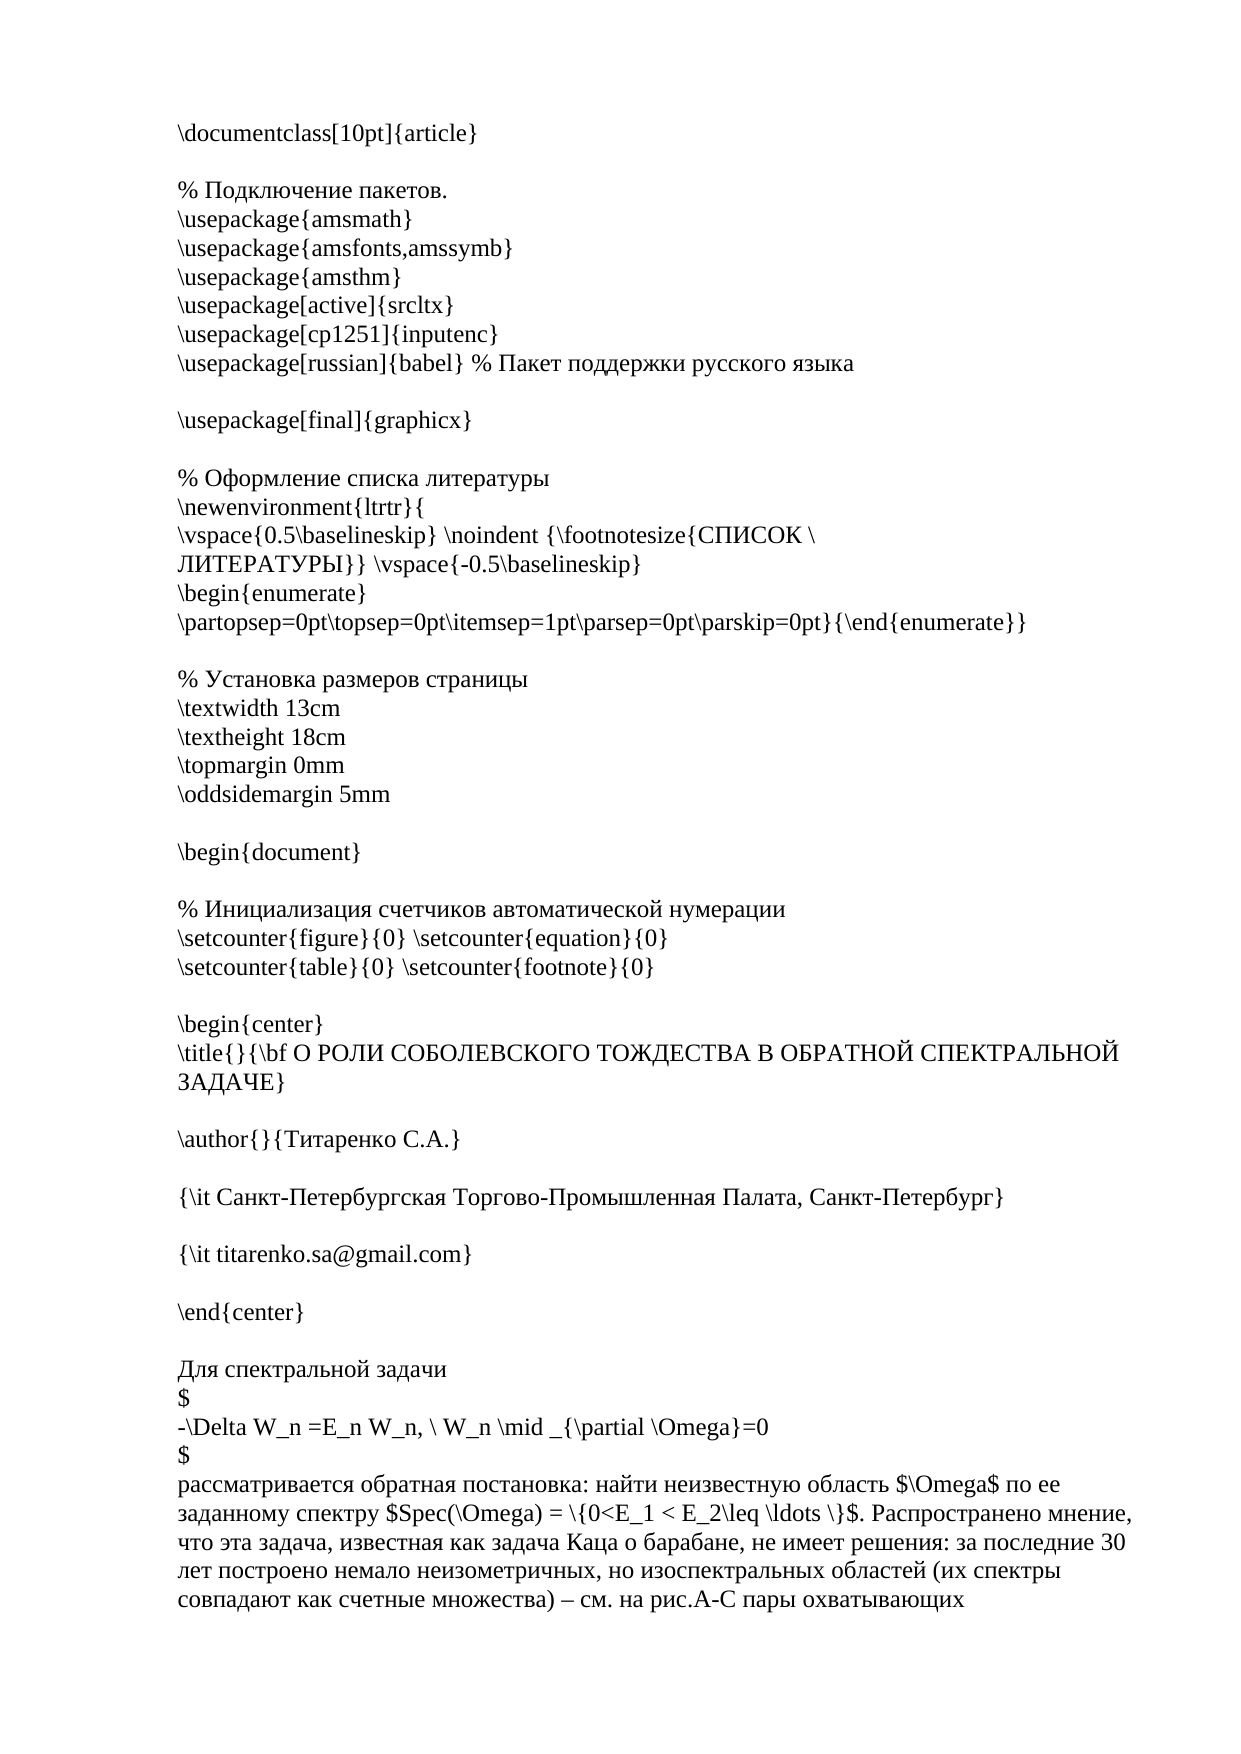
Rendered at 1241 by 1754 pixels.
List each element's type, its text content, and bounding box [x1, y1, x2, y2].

text {\it titarenko.sa@gmail.com} [177, 1239, 1152, 1268]
text \usepackage{amsmath} [177, 204, 1152, 233]
text % Установка размеров страницы [177, 664, 1152, 693]
text \vspace{0.5\baselineskip} \noindent {\footnotesize{СПИСОК \ [177, 521, 1152, 549]
text % Подключение пакетов. [177, 176, 1152, 204]
text {\it Санкт-Петербургская Торгово-Промышленная Палата, Санкт-Петербург} [177, 1182, 1152, 1211]
text \begin{document} [177, 837, 1152, 866]
text \topmargin 0mm [177, 751, 1152, 779]
text \documentclass[10pt]{article} [177, 118, 1152, 147]
text % Инициализация счетчиков автоматической нумерации [177, 894, 1152, 923]
text \textheight 18cm [177, 722, 1152, 751]
text \newenvironment{ltrtr}{ [177, 492, 1152, 521]
text \setcounter{table}{0} \setcounter{footnote}{0} [177, 952, 1152, 981]
text \usepackage[final]{graphicx} [177, 406, 1152, 434]
text \partopsep=0pt\topsep=0pt\itemsep=1pt\parsep=0pt\parskip=0pt}{\end{enumerate}} [177, 607, 1152, 636]
text \usepackage[active]{srcltx} [177, 291, 1152, 319]
text -\Delta W_n =E_n W_n, \ W_n \mid _{\partial \Omega}=0 [177, 1412, 1152, 1441]
text $ [177, 1441, 1152, 1469]
text \usepackage[cp1251]{inputenc} [177, 319, 1152, 348]
text $ [177, 1383, 1152, 1412]
text \setcounter{figure}{0} \setcounter{equation}{0} [177, 923, 1152, 952]
text \usepackage[russian]{babel} % Пакет поддержки русского языка [177, 348, 1152, 377]
text \author{}{Титаренко С.А.} [177, 1124, 1152, 1153]
text \usepackage{amsfonts,amssymb} [177, 233, 1152, 262]
text \textwidth 13cm [177, 693, 1152, 722]
text Для спектральной задачи [177, 1354, 1152, 1383]
text % Оформление списка литературы [177, 463, 1152, 492]
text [177, 1469, 1152, 1613]
text ЛИТЕРАТУРЫ}} \vspace{-0.5\baselineskip} [177, 549, 1152, 578]
text \usepackage{amsthm} [177, 262, 1152, 291]
text \oddsidemargin 5mm [177, 779, 1152, 808]
text \end{center} [177, 1297, 1152, 1326]
text \begin{enumerate} [177, 578, 1152, 607]
text \title{}{\bf О РОЛИ СОБОЛЕВСКОГО ТОЖДЕСТВА В ОБРАТНОЙ СПЕКТРАЛЬНОЙ ЗАДАЧЕ} [177, 1038, 1152, 1096]
text \begin{center} [177, 1009, 1152, 1038]
